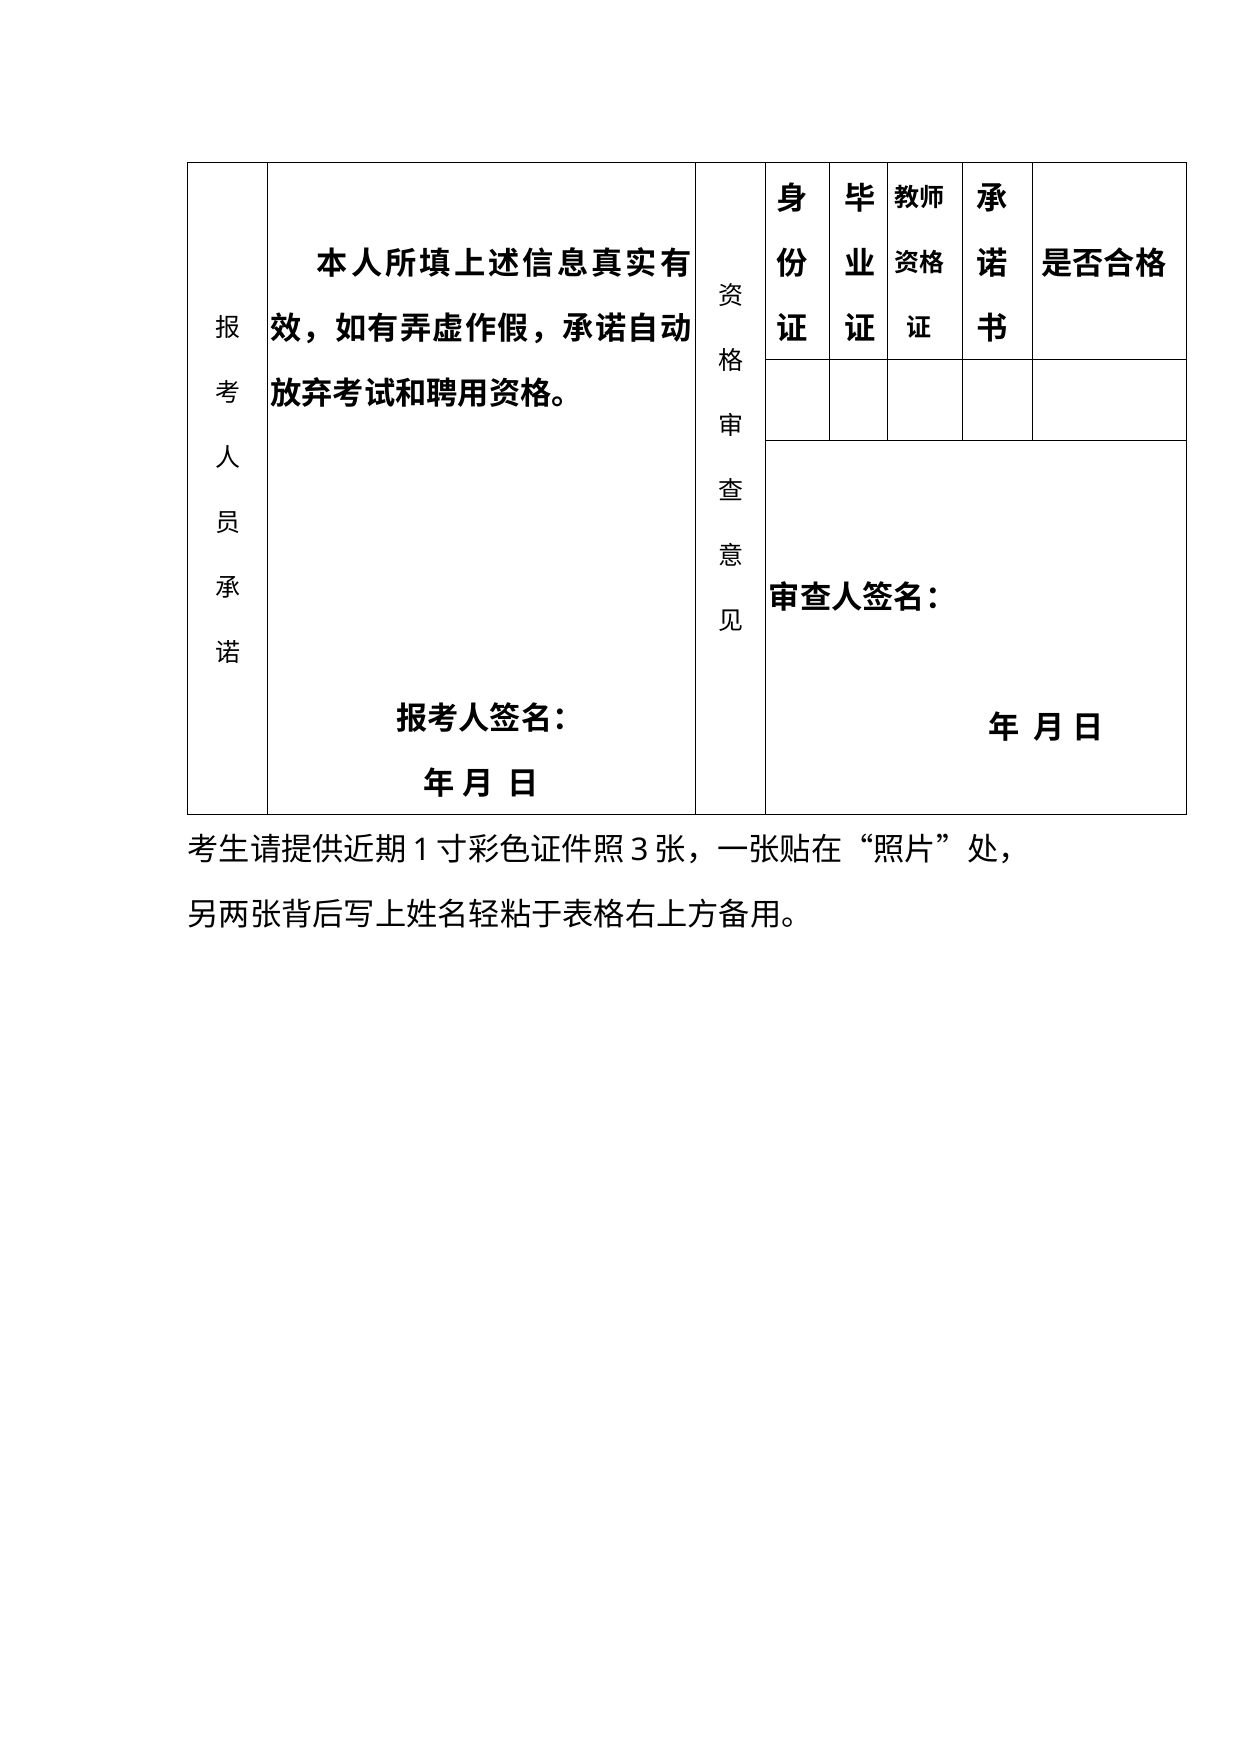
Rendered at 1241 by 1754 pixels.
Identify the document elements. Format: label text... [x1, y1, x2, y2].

table_cell [963, 360, 1032, 440]
table_cell 资 格 审 查 意 见 [696, 163, 765, 813]
table_cell 报 考 人 员 承 诺 [188, 163, 267, 813]
table_cell 毕业证 [830, 163, 887, 358]
table_cell 身份证 [766, 163, 829, 358]
table_cell 承诺书 [963, 163, 1032, 358]
table_cell [1033, 360, 1186, 440]
table_cell 教师资格证 [888, 163, 962, 358]
table_cell 是否合格 [1033, 163, 1186, 358]
table_cell 审查人签名： 年 月 日 [766, 441, 1186, 813]
table_cell [888, 360, 962, 440]
table_cell [766, 360, 829, 440]
table_cell 本人所填上述信息真实有效，如有弄虚作假，承诺自动放弃考试和聘用资格。 报考人签名： 年 月 日 [268, 163, 695, 813]
text 考生请提供近期1寸彩色证件照3张，一张贴在“照片”处，另两张背后写上姓名轻粘于表格右上方备用。 [187, 815, 1053, 944]
table_cell [830, 360, 887, 440]
